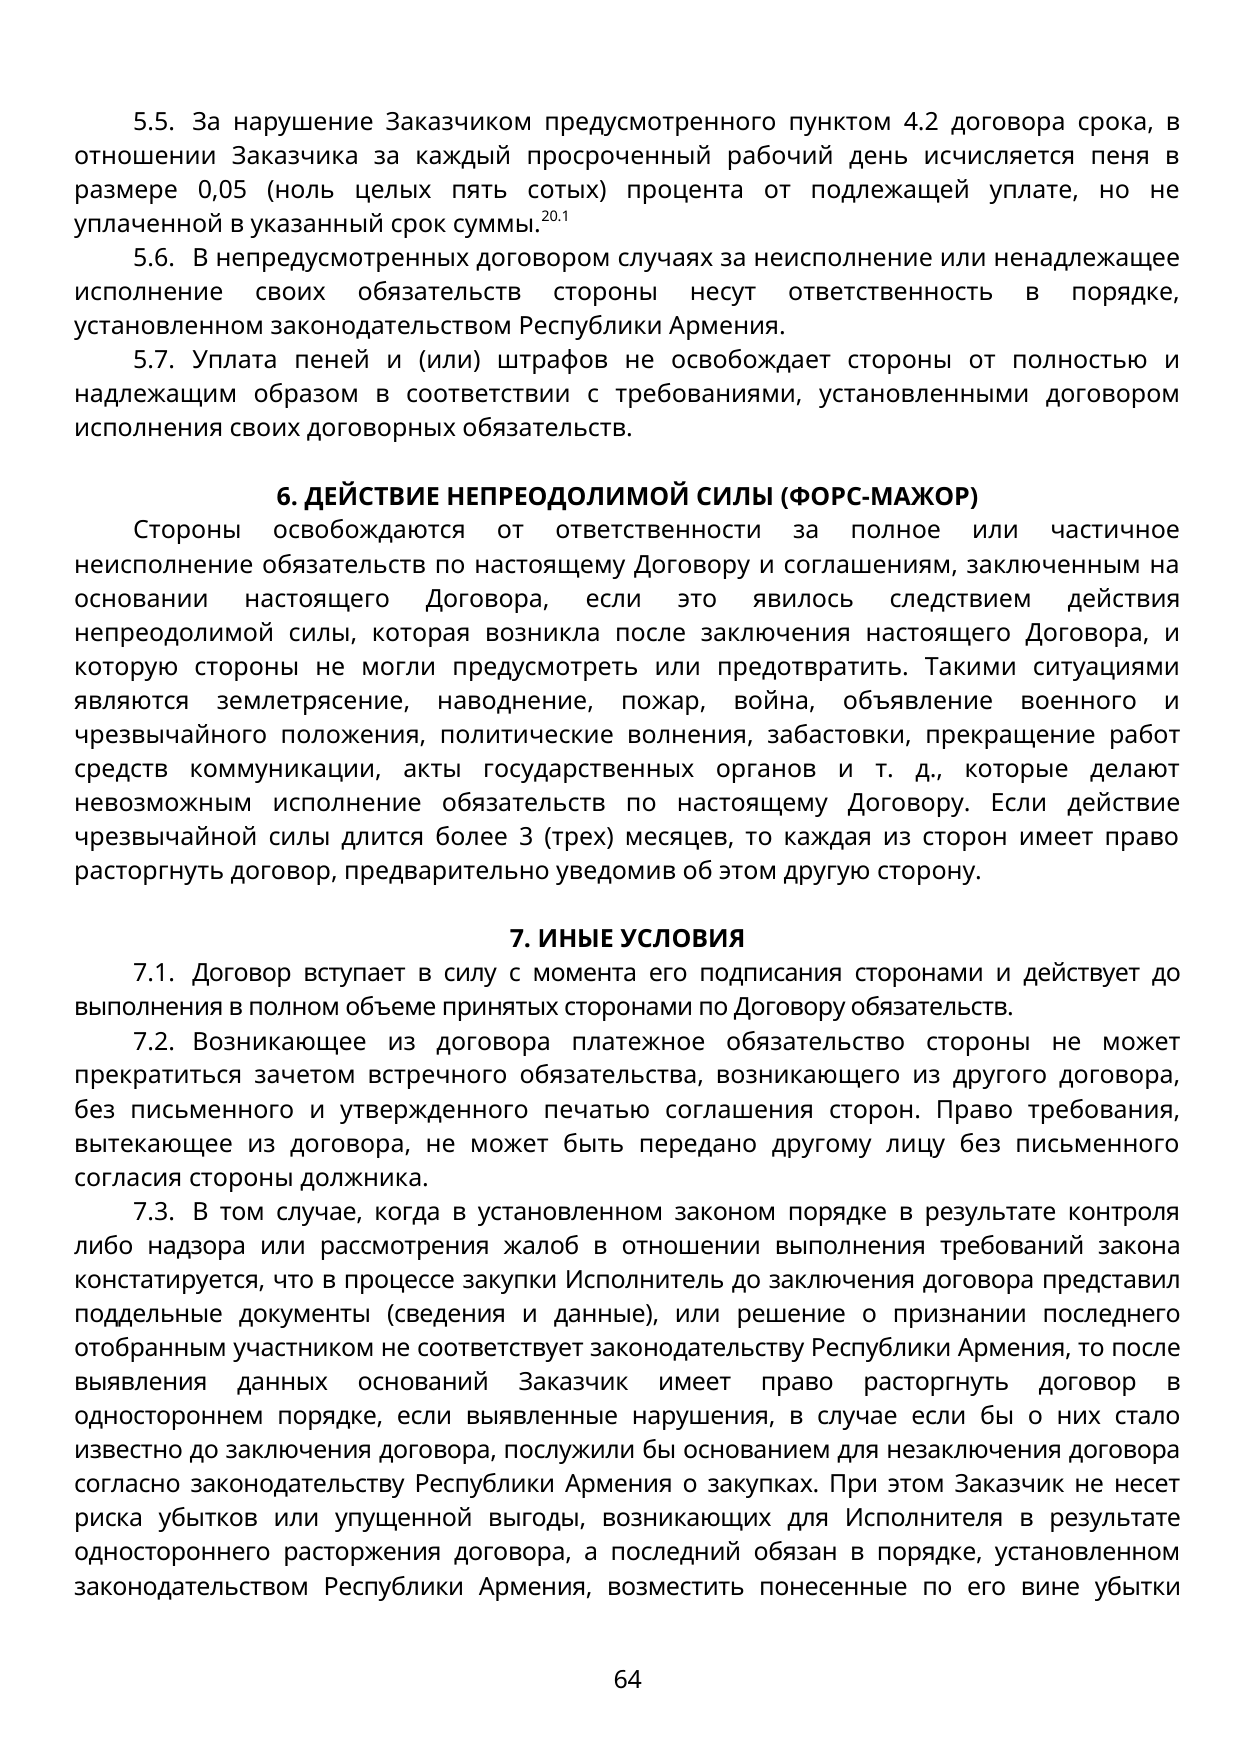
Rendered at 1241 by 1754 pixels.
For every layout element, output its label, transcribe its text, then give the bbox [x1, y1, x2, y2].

text 5.5. За нарушение Заказчиком предусмотренного пунктом 4.2 договора срока, в отношении Заказчика за каждый просроченный рабочий день исчисляется пеня в размере 0,05 (ноль целых пять сотых) процента от подлежащей уплате, но не уплаченной в указанный срок суммы.20.1 [74, 103, 1181, 240]
text 7.2. Возникающее из договора платежное обязательство стороны не может прекратиться зачетом встречного обязательства, возникающего из другого договора, без письменного и утвержденного печатью соглашения сторон. Право требования, вытекающее из договора, не может быть передано другому лицу без письменного согласия стороны должника. [74, 1023, 1181, 1193]
text Стороны освобождаются от ответственности за полное или частичное неисполнение обязательств по настоящему Договору и соглашениям, заключенным на основании настоящего Договора, если это явилось следствием действия непреодолимой силы, которая возникла после заключения настоящего Договора, и которую стороны не могли предусмотреть или предотвратить. Такими ситуациями являются землетрясение, наводнение, пожар, война, объявление военного и чрезвычайного положения, политические волнения, забастовки, прекращение работ средств коммуникации, акты государственных органов и т. д., которые делают невозможным исполнение обязательств по настоящему Договору. Если действие чрезвычайной силы длится более 3 (трех) месяцев, то каждая из сторон имеет право расторгнуть договор, предварительно уведомив об этом другую сторону. [74, 512, 1181, 887]
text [74, 1193, 1181, 1602]
text 6. ДЕЙСТВИЕ НЕПРЕОДОЛИМОЙ СИЛЫ (ФОРС-МАЖОР) [74, 478, 1181, 512]
text 5.6. В непредусмотренных договором случаях за неисполнение или ненадлежащее исполнение своих обязательств стороны несут ответственность в порядке, установленном законодательством Республики Армения. [74, 240, 1181, 342]
text 7.1. Договор вступает в силу с момента его подписания сторонами и действует до выполнения в полном объеме принятых сторонами по Договору обязательств. [74, 955, 1181, 1023]
text 7. ИНЫЕ УСЛОВИЯ [74, 921, 1181, 955]
text 5.7. Уплата пеней и (или) штрафов не освобождает стороны от полностью и надлежащим образом в соответствии с требованиями, установленными договором исполнения своих договорных обязательств. [74, 342, 1181, 444]
